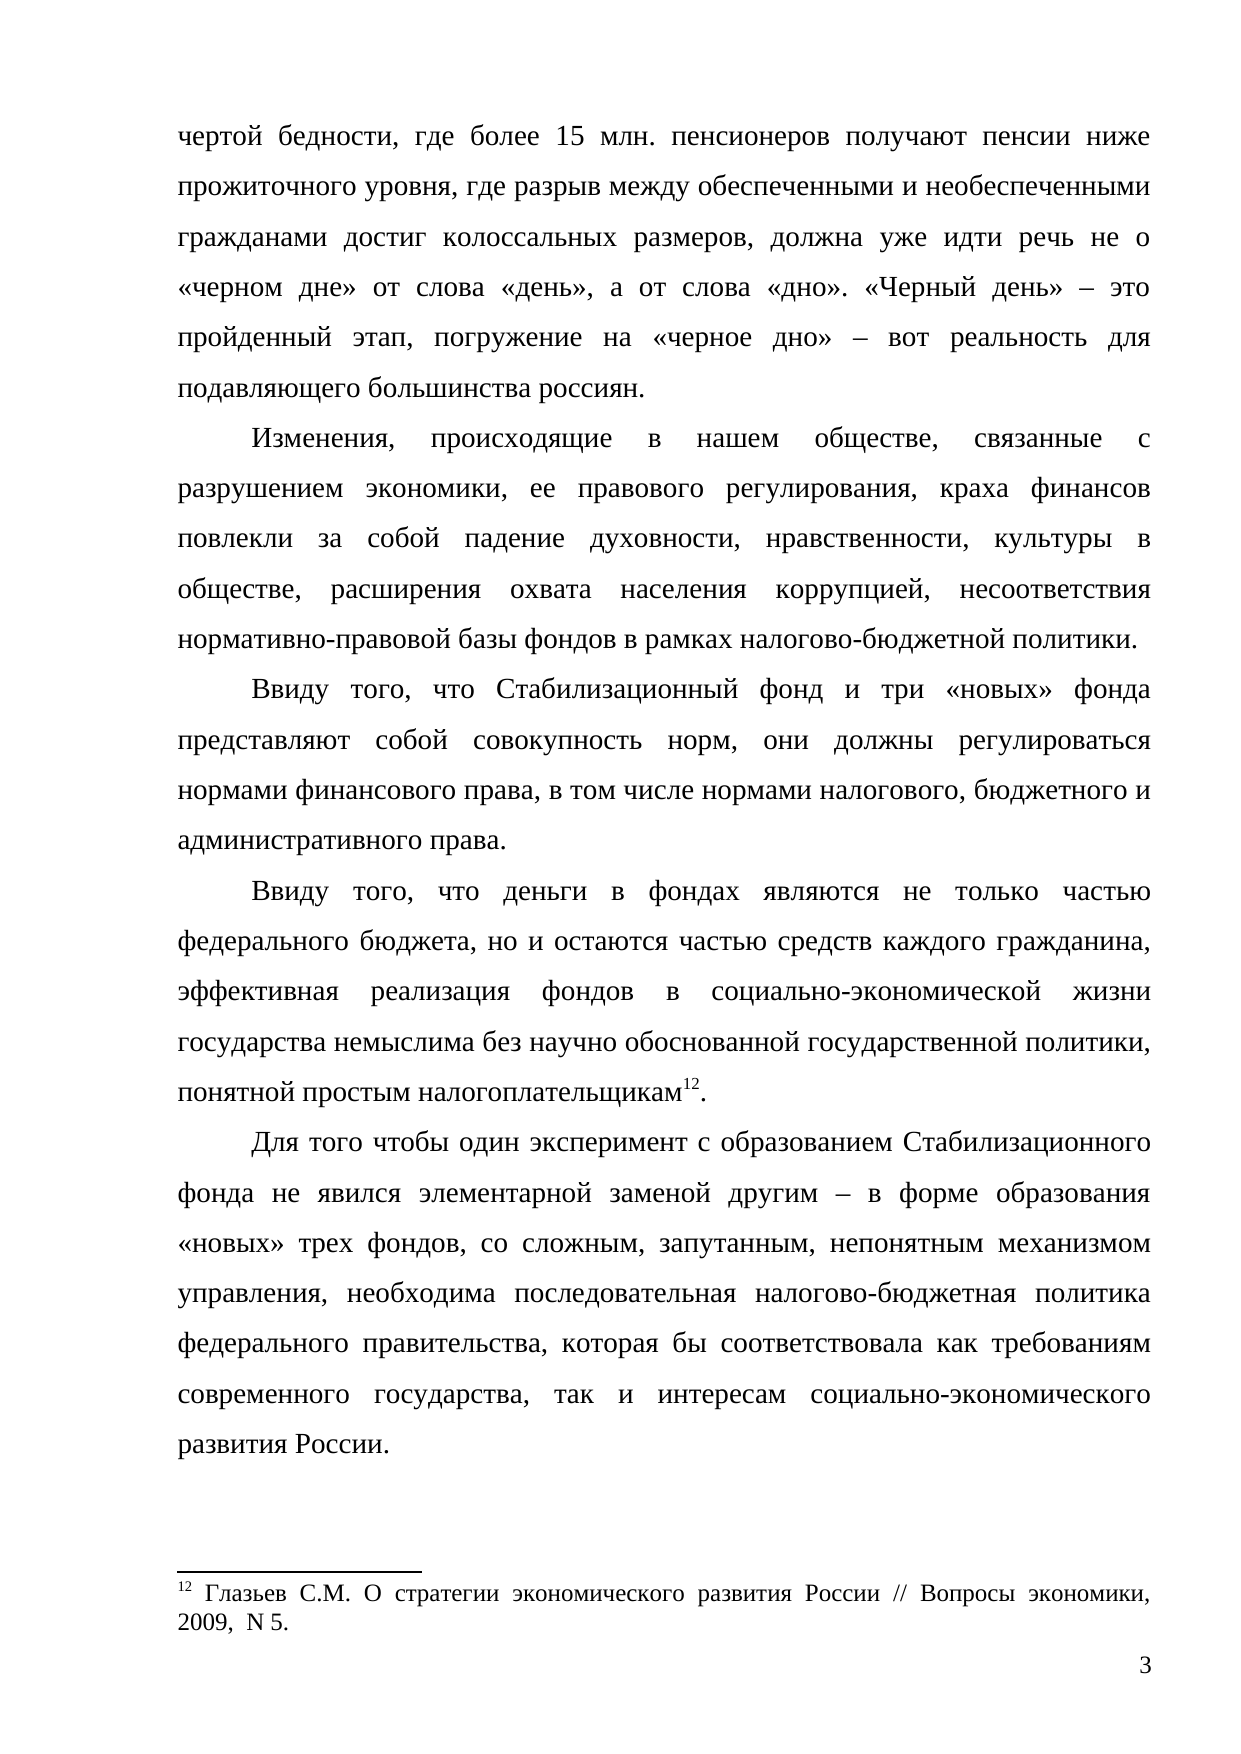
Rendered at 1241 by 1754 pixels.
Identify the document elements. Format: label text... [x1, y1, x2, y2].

text Ввиду того, что Стабилизационный фонд и три «новых» фонда представляют собой совокупность норм, они должны регулироваться нормами финансового права, в том числе нормами налогового, бюджетного и административного права. [177, 672, 1152, 856]
text Ввиду того, что деньги в фондах являются не только частью федерального бюджета, но и остаются частью средств каждого гражданина, эффективная реализация фондов в социально-экономической жизни государства немыслима без научно обоснованной государственной политики, понятной простым налогоплательщикам. [177, 873, 1152, 1108]
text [177, 118, 1152, 403]
text Для того чтобы один эксперимент с образованием Стабилизационного фонда не явился элементарной заменой другим – в форме образования «новых» трех фондов, со сложным, запутанным, непонятным механизмом управления, необходима последовательная налогово-бюджетная политика федерального правительства, которая бы соответствовала как требованиям современного государства, так и интересам социально-экономического развития России. [177, 1124, 1152, 1460]
text Изменения, происходящие в нашем обществе, связанные с разрушением экономики, ее правового регулирования, краха финансов повлекли за собой падение духовности, нравственности, культуры в обществе, расширения охвата населения коррупцией, несоответствия нормативно-правовой базы фондов в рамках налогово-бюджетной политики. [177, 420, 1152, 655]
